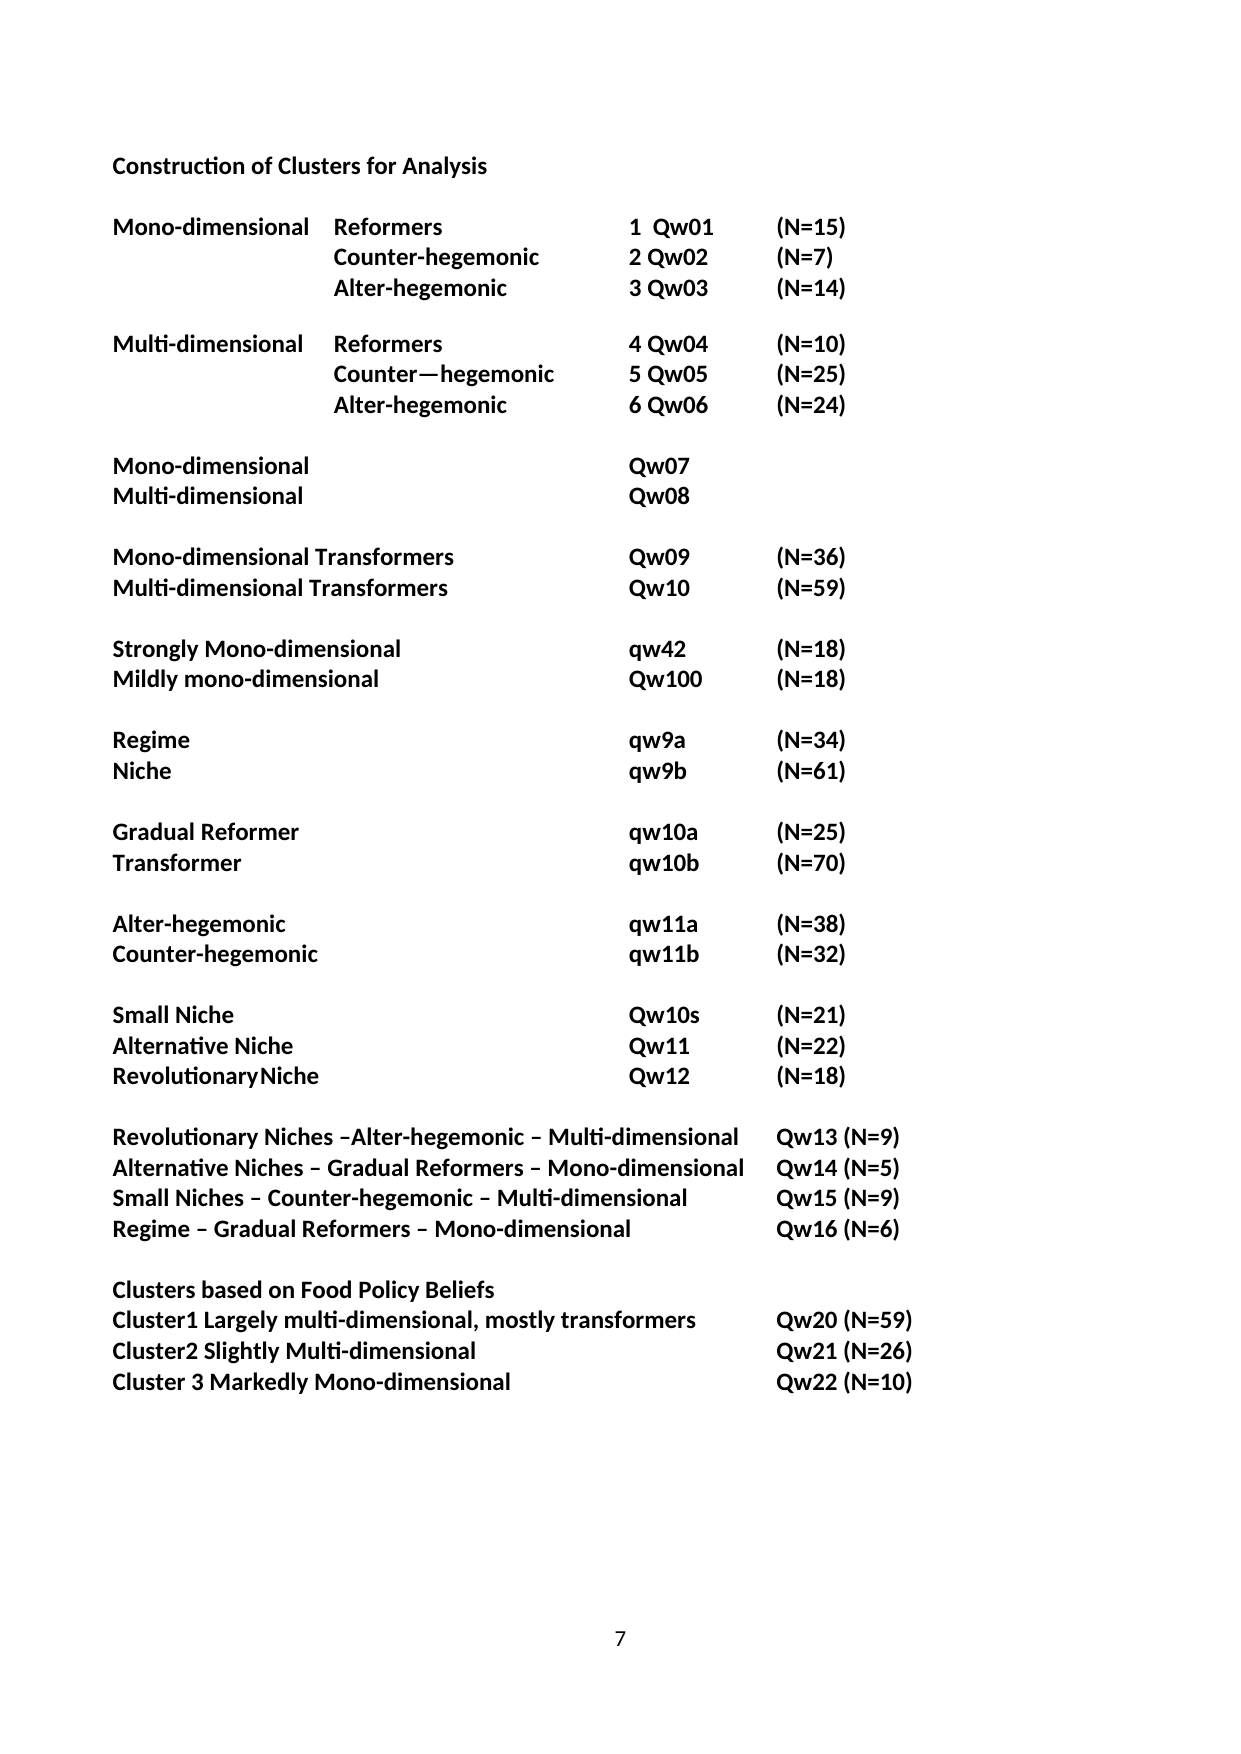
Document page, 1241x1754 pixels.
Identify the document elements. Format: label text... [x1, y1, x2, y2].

text Regime qw9a (N=34) [112, 725, 1128, 755]
text Cluster 3 Markedly Mono-dimensional Qw22 (N=10) [112, 1366, 1128, 1396]
text Mono-dimensional Reformers 1 Qw01 (N=15) [112, 211, 1128, 242]
text Counter-hegemonic qw11b (N=32) [112, 938, 1128, 969]
text Alter-hegemonic 3 Qw03 (N=14) [112, 272, 1128, 303]
text Multi-dimensional Reformers 4 Qw04 (N=10) [112, 328, 1128, 358]
text Transformer qw10b (N=70) [112, 847, 1128, 877]
text Alternative Niche Qw11 (N=22) [112, 1030, 1128, 1060]
text Strongly Mono-dimensional qw42 (N=18) [112, 633, 1128, 664]
text Mildly mono-dimensional Qw100 (N=18) [112, 664, 1128, 694]
text Counter—hegemonic 5 Qw05 (N=25) [112, 358, 1128, 389]
text Clusters based on Food Policy Beliefs [112, 1274, 1128, 1304]
text Small Niche Qw10s (N=21) [112, 999, 1128, 1030]
text Regime – Gradual Reformers – Mono-dimensional Qw16 (N=6) [112, 1213, 1128, 1243]
text Revolutionary Niche Qw12 (N=18) [112, 1060, 1128, 1091]
text Multi-dimensional Transformers Qw10 (N=59) [112, 572, 1128, 603]
text Alter-hegemonic qw11a (N=38) [112, 908, 1128, 938]
text Mono-dimensional Qw07 [112, 450, 1128, 481]
text Counter-hegemonic 2 Qw02 (N=7) [112, 242, 1128, 272]
text Multi-dimensional Qw08 [112, 481, 1128, 511]
text Gradual Reformer qw10a (N=25) [112, 816, 1128, 847]
text Mono-dimensional Transformers Qw09 (N=36) [112, 542, 1128, 572]
text Revolutionary Niches –Alter-hegemonic – Multi-dimensional Qw13 (N=9) [112, 1121, 1128, 1152]
text Small Niches – Counter-hegemonic – Multi-dimensional Qw15 (N=9) [112, 1182, 1128, 1213]
text Alter-hegemonic 6 Qw06 (N=24) [112, 389, 1128, 419]
text Cluster2 Slightly Multi-dimensional Qw21 (N=26) [112, 1335, 1128, 1366]
text Cluster1 Largely multi-dimensional, mostly transformers Qw20 (N=59) [112, 1304, 1128, 1335]
text Alternative Niches – Gradual Reformers – Mono-dimensional Qw14 (N=5) [112, 1152, 1128, 1182]
text Niche qw9b (N=61) [112, 755, 1128, 786]
text Construction of Clusters for Analysis [112, 150, 1128, 181]
